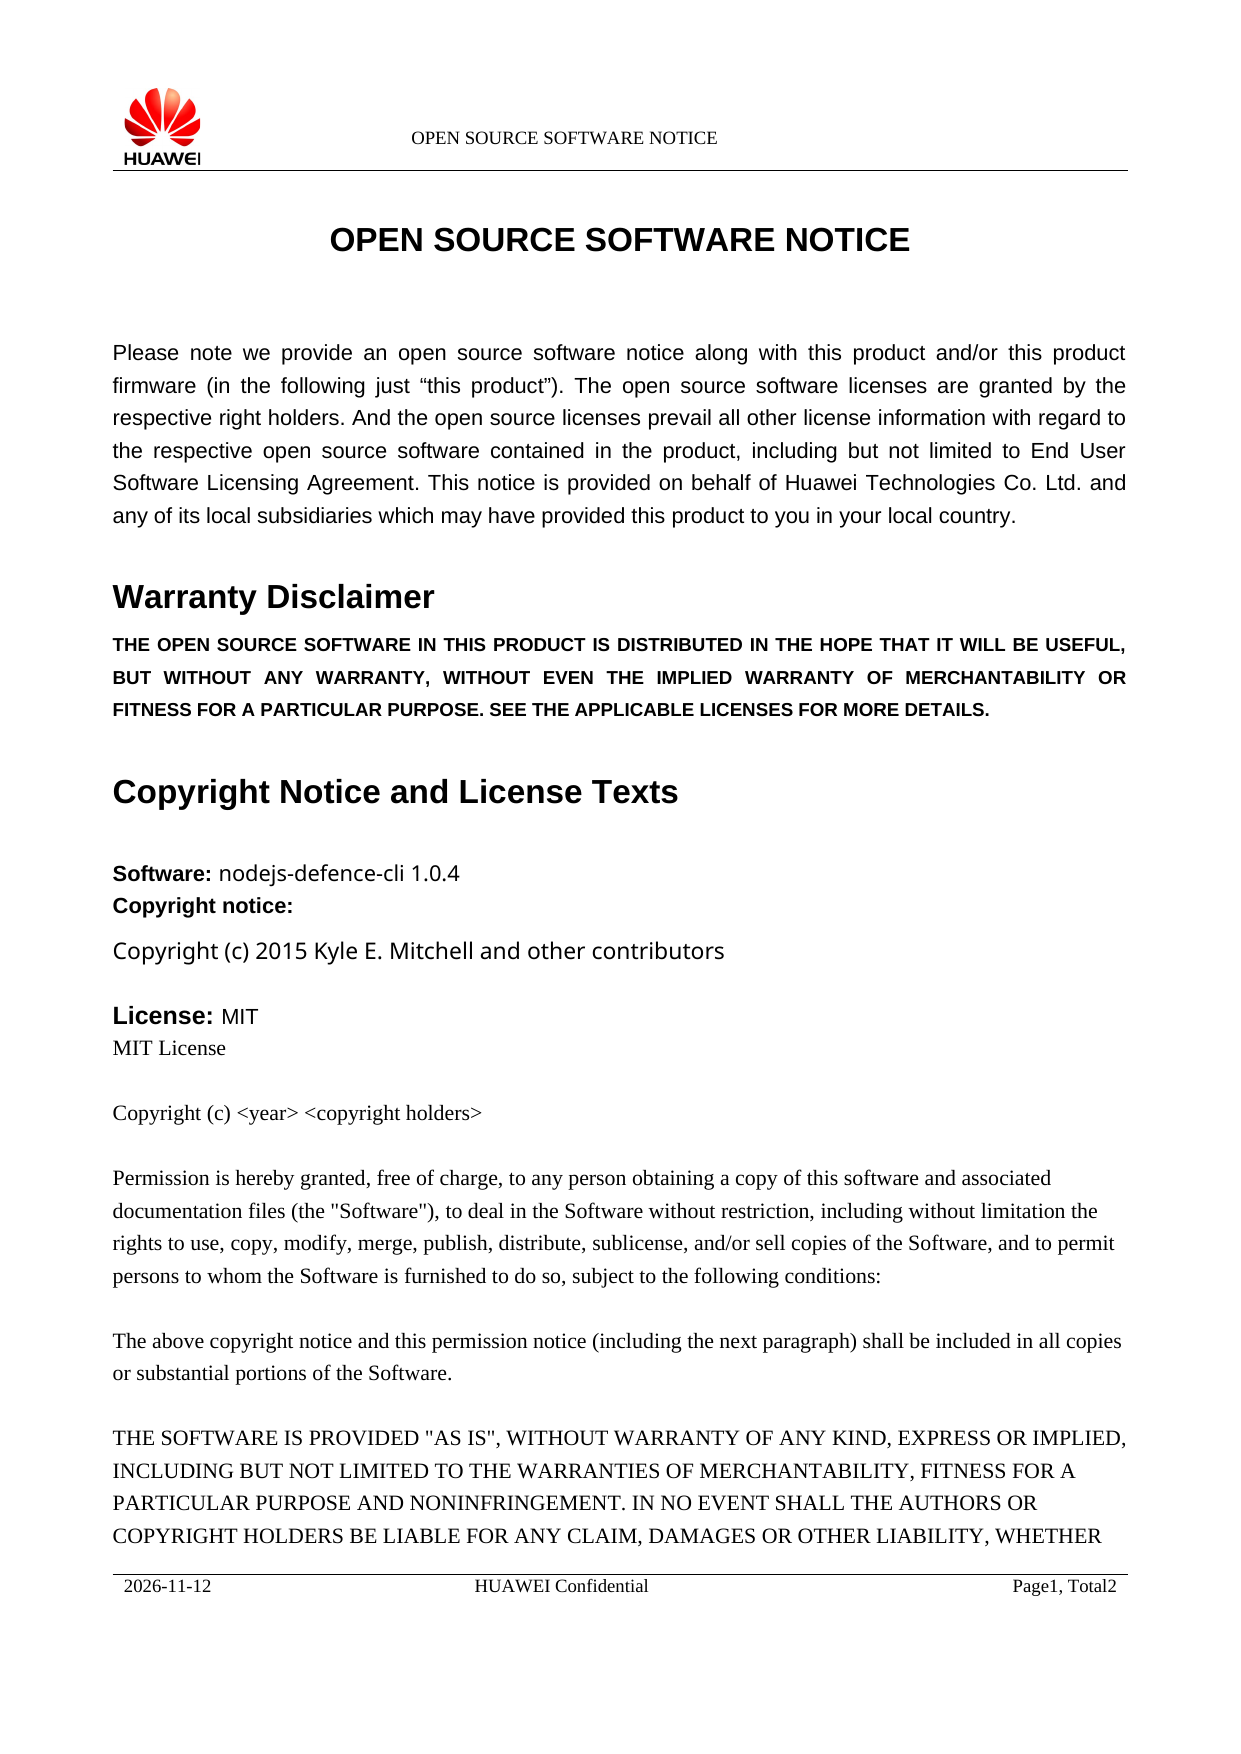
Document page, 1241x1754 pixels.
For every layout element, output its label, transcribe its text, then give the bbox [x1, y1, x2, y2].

title Software: nodejs-defence-cli 1.0.4 [112, 856, 1128, 889]
text License: MIT [112, 999, 1128, 1031]
text OPEN SOURCE SOFTWARE NOTICE [112, 206, 1128, 271]
text The open source software in this product is distributed in the hope that it will be useful, but WITHOUT ANY WARRANTY, without even the implied warranty of MERCHANTABILITY or FITNESS FOR A PARTICULAR PURPOSE. See the applicable licenses for more details. [112, 629, 1128, 726]
text Copyright Notice and License Texts [112, 759, 1128, 824]
text Please note we provide an open source software notice along with this product and/or this product firmware (in the following just “this product”). The open source software licenses are granted by the respective right holders. And the open source licenses prevail all other license information with regard to the respective open source software contained in the product, including but not limited to End User Software Licensing Agreement. This notice is provided on behalf of Huawei Technologies Co. Ltd. and any of its local subsidiaries which may have provided this product to you in your local country. [112, 336, 1128, 531]
text Warranty Disclaimer [112, 564, 1128, 629]
text Copyright (c) 2015 Kyle E. Mitchell and other contributors [112, 934, 1128, 999]
picture [124, 88, 201, 165]
text Copyright notice: [112, 889, 1128, 921]
